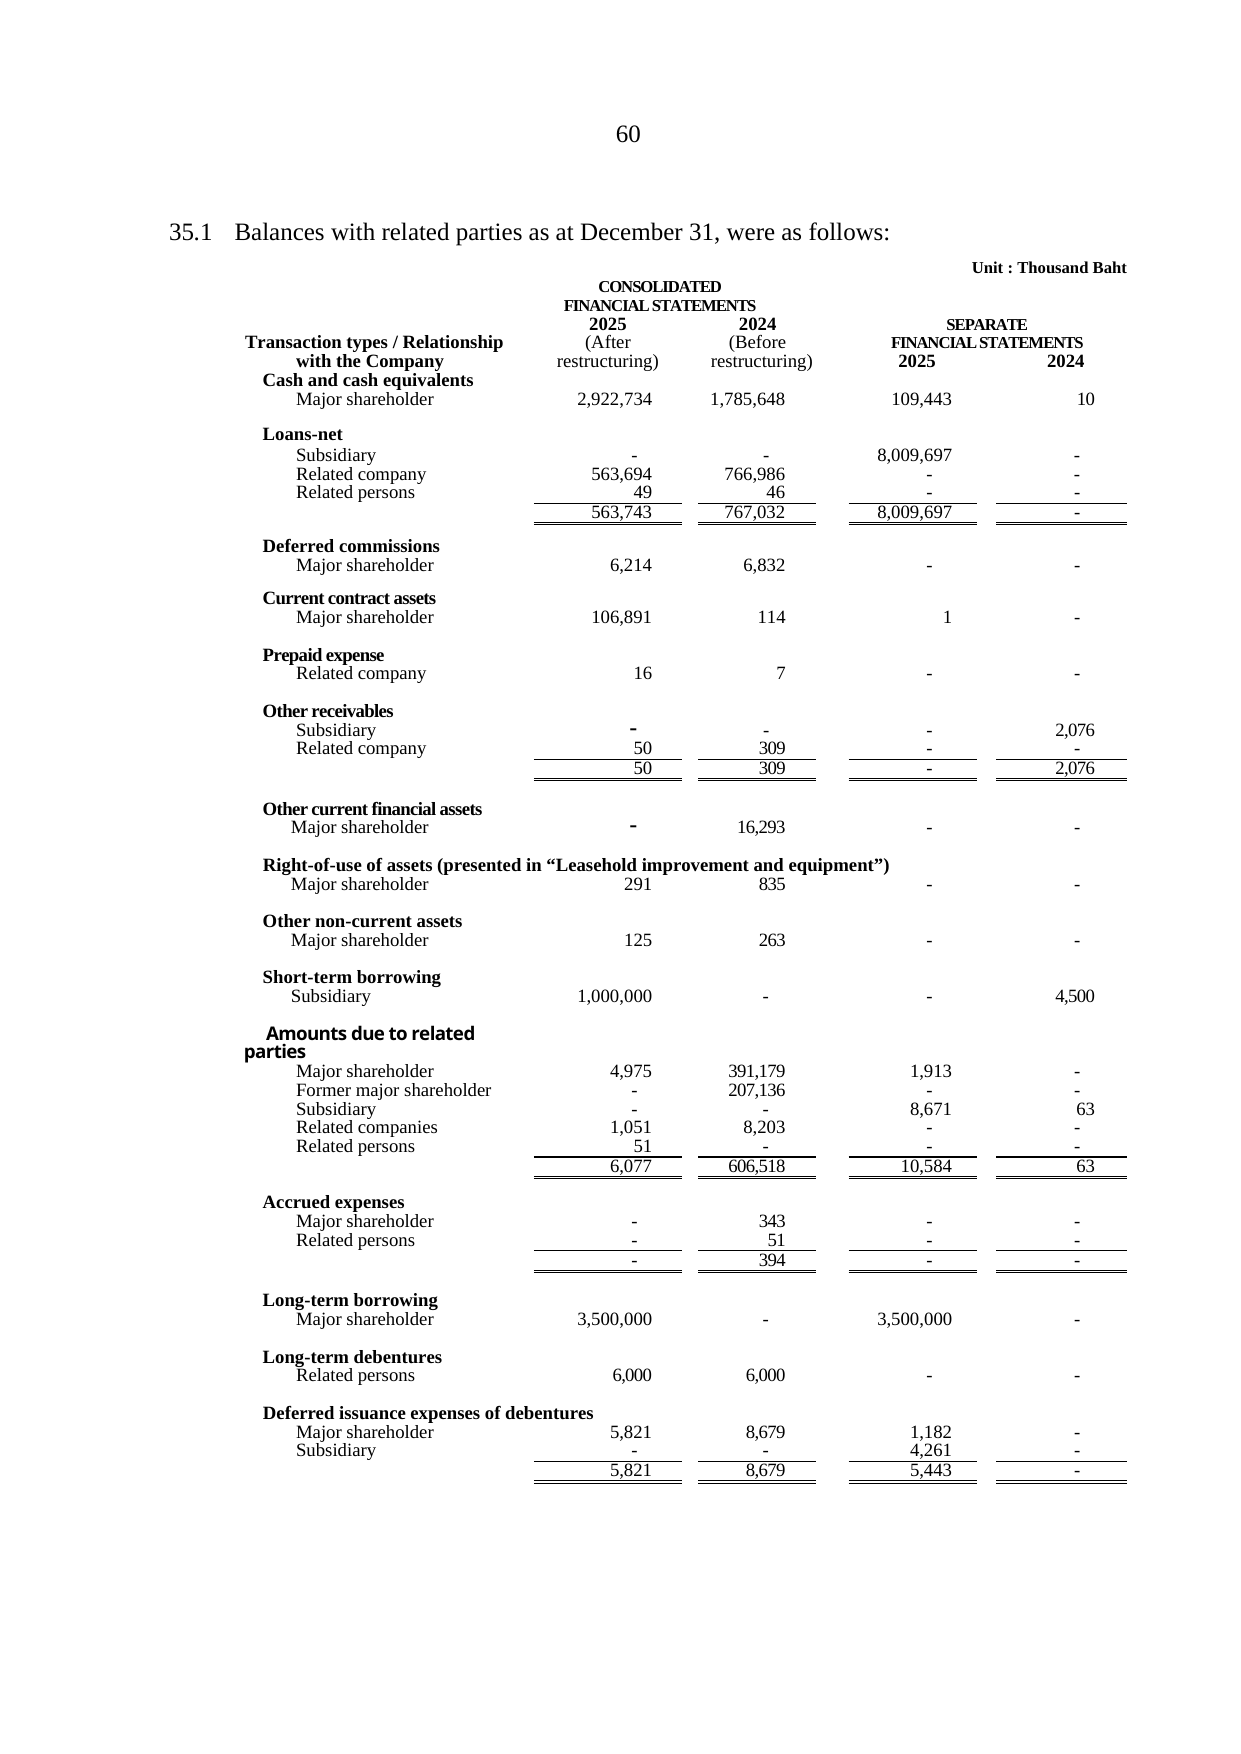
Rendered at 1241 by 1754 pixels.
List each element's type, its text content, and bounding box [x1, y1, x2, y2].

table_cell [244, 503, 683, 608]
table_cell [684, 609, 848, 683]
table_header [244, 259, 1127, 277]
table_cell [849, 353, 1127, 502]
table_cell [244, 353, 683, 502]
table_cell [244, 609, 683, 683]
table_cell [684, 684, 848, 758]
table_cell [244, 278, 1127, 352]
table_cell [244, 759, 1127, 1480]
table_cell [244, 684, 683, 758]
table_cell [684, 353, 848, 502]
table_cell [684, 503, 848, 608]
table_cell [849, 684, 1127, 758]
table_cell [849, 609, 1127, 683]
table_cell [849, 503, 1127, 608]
text 35.1 Balances with related parties as at December 31, were as follows: [169, 217, 1101, 246]
